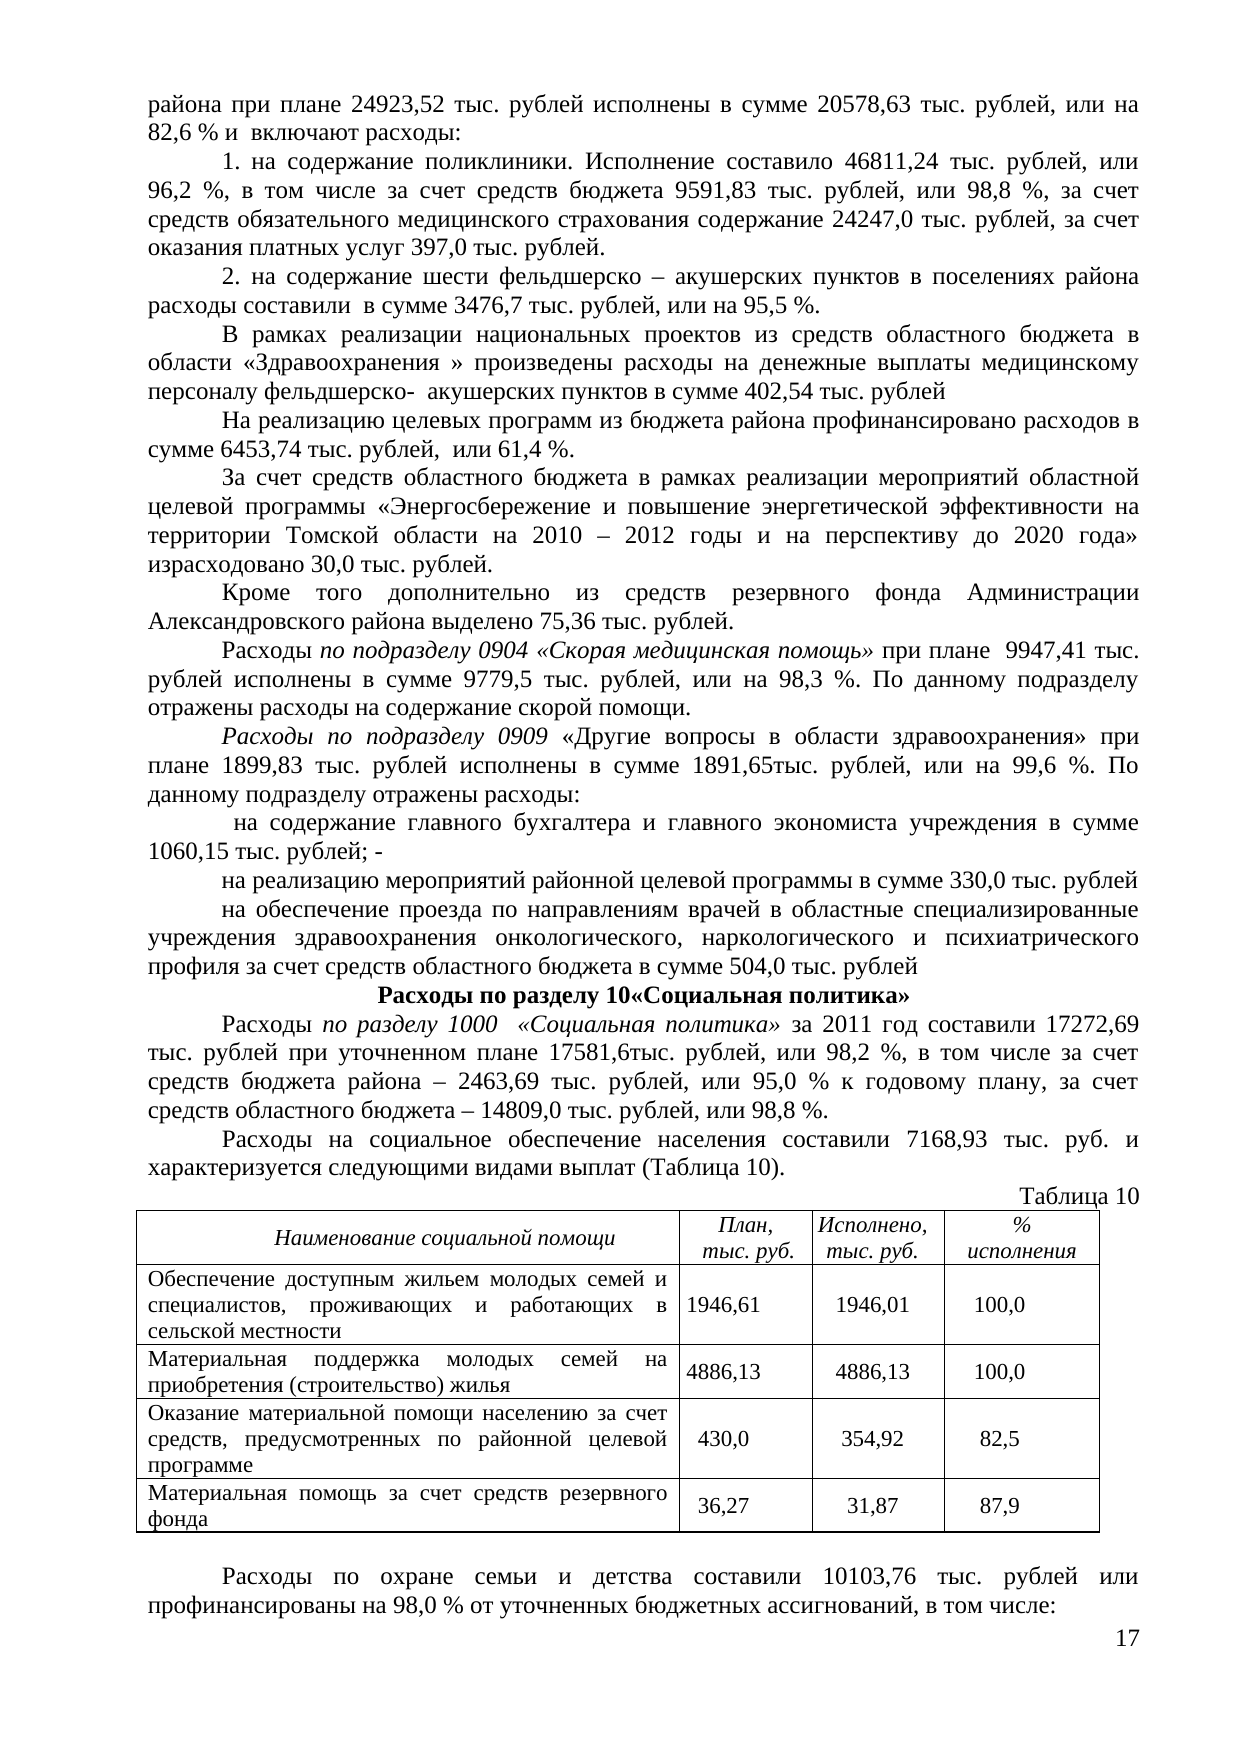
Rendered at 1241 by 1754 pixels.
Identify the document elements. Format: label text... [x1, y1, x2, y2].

list На реализацию целевых программ из бюджета района профинансировано расходов в сумме 6453,74 тыс. рублей, или 61,4 %. [148, 405, 1140, 462]
table_cell Материальная помощь за счет средств резервного фонда [137, 1479, 679, 1531]
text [148, 89, 1140, 146]
table_header План, тыс. руб. [680, 1211, 812, 1264]
list на содержание шести фельдшерско – акушерских пунктов в поселениях района расходы составили в сумме 3476,7 тыс. рублей, или на 95,5 %. [148, 261, 1140, 319]
text Расходы по разделу 10«Социальная политика» [148, 980, 1140, 1009]
table_cell Обеспечение доступным жильем молодых семей и специалистов, проживающих и работающих в сельской местности [137, 1265, 679, 1344]
text на обеспечение проезда по направлениям врачей в областные специализированные учреждения здравоохранения онкологического, наркологического и психиатрического профиля за счет средств областного бюджета в сумме 504,0 тыс. рублей [148, 894, 1140, 980]
table_cell 430,0 [680, 1399, 812, 1478]
list За счет средств областного бюджета в рамках реализации мероприятий областной целевой программы «Энергосбережение и повышение энергетической эффективности на территории Томской области на 2010 – 2012 годы и на перспективу до 2020 года» израсходовано 30,0 тыс. рублей. [148, 462, 1140, 577]
table_cell 36,27 [680, 1479, 812, 1531]
text Расходы на социальное обеспечение населения составили 7168,93 тыс. руб. и характеризуется следующими видами выплат (Таблица 10). [148, 1124, 1140, 1181]
table_header Наименование социальной помощи [137, 1211, 679, 1264]
table_cell Оказание материальной помощи населению за счет средств, предусмотренных по районной целевой программе [137, 1399, 679, 1478]
text Таблица 10 [148, 1181, 1140, 1210]
table_cell 1946,61 [680, 1265, 812, 1344]
text Расходы по охране семьи и детства составили 10103,76 тыс. рублей или профинансированы на 98,0 % от уточненных бюджетных ассигнований, в том числе: [148, 1561, 1140, 1619]
table_cell 87,9 [945, 1479, 1099, 1531]
text на содержание главного бухгалтера и главного экономиста учреждения в сумме 1060,15 тыс. рублей; - [148, 807, 1140, 865]
text на реализацию мероприятий районной целевой программы в сумме 330,0 тыс. рублей [148, 865, 1140, 894]
list Кроме того дополнительно из средств резервного фонда Администрации Александровского района выделено 75,36 тыс. рублей. [148, 577, 1140, 635]
table_cell 354,92 [813, 1399, 944, 1478]
table_cell Материальная поддержка молодых семей на приобретения (строительство) жилья [137, 1345, 679, 1397]
table_cell 82,5 [945, 1399, 1099, 1478]
table_cell 4886,13 [813, 1345, 944, 1397]
table_header Исполнено, тыс. руб. [813, 1211, 944, 1264]
table_cell 100,0 [945, 1345, 1099, 1397]
text Расходы по разделу 1000 «Социальная политика» за 2011 год составили 17272,69 тыс. рублей при уточненном плане 17581,6тыс. рублей, или 98,2 %, в том числе за счет средств бюджета района – 2463,69 тыс. рублей, или 95,0 % к годовому плану, за счет средств областного бюджета – 14809,0 тыс. рублей, или 98,8 %. [148, 1009, 1140, 1124]
text Расходы по подразделу 0909 «Другие вопросы в области здравоохранения» при плане 1899,83 тыс. рублей исполнены в сумме 1891,65тыс. рублей, или на 99,6 %. По данному подразделу отражены расходы: [148, 721, 1140, 807]
table_cell 1946,01 [813, 1265, 944, 1344]
text Расходы по подразделу 0904 «Скорая медицинская помощь» при плане 9947,41 тыс. рублей исполнены в сумме 9779,5 тыс. рублей, или на 98,3 %. По данному подразделу отражены расходы на содержание скорой помощи. [148, 635, 1140, 721]
table_cell 4886,13 [680, 1345, 812, 1397]
table_cell 100,0 [945, 1265, 1099, 1344]
list В рамках реализации национальных проектов из средств областного бюджета в области «Здравоохранения » произведены расходы на денежные выплаты медицинскому персоналу фельдшерско- акушерских пунктов в сумме 402,54 тыс. рублей [148, 319, 1140, 405]
list на содержание поликлиники. Исполнение составило 46811,24 тыс. рублей, или 96,2 %, в том числе за счет средств бюджета 9591,83 тыс. рублей, или 98,8 %, за счет средств обязательного медицинского страхования содержание 24247,0 тыс. рублей, за счет оказания платных услуг 397,0 тыс. рублей. [148, 146, 1140, 261]
table_cell 31,87 [813, 1479, 944, 1531]
table_header % исполнения [945, 1211, 1099, 1264]
